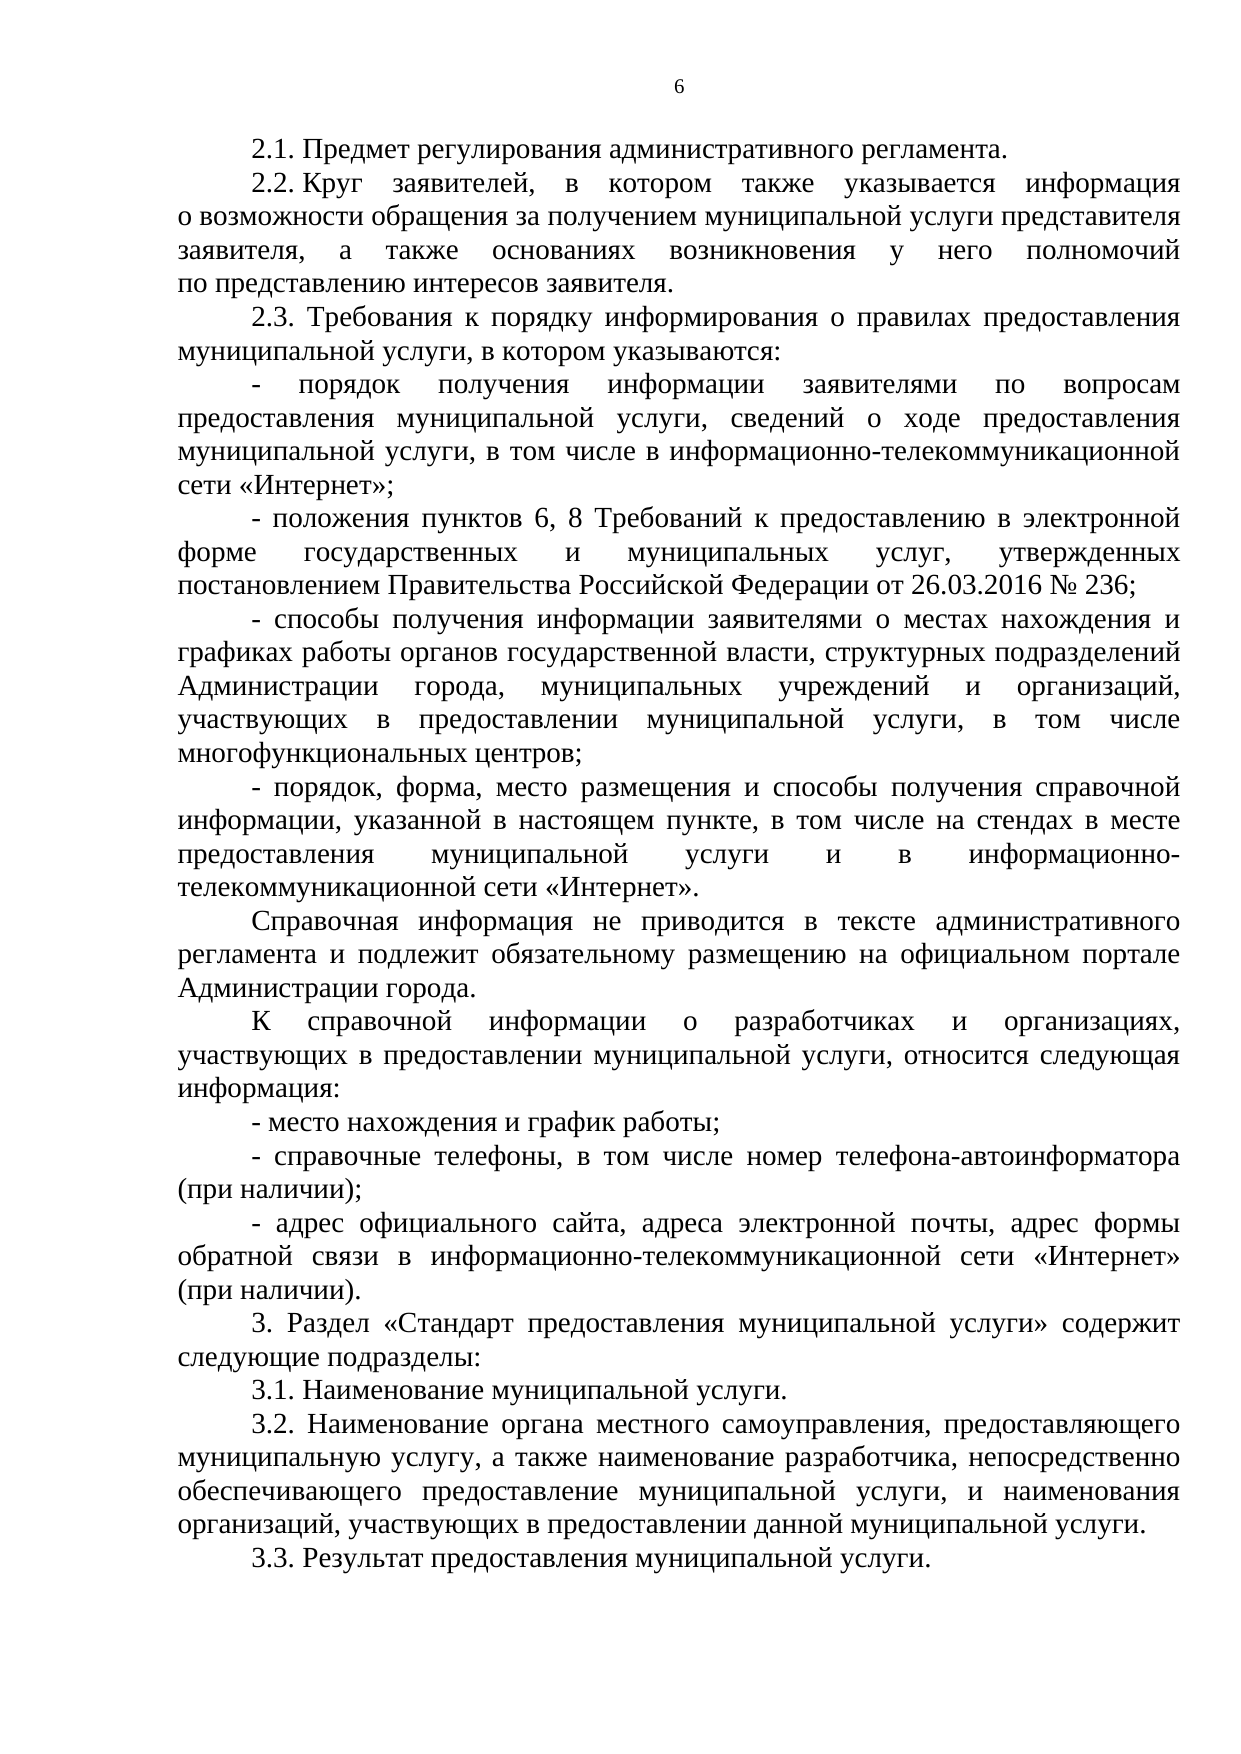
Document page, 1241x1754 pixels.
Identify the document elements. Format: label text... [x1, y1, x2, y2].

text 2.2. Круг заявителей, в котором также указывается информация о возможности обращения за получением муниципальной услуги представителя заявителя, а также основаниях возникновения у него полномочий по представлению интересов заявителя. [177, 165, 1181, 299]
text - положения пунктов 6, 8 Требований к предоставлению в электронной форме государственных и муниципальных услуг, утвержденных постановлением Правительства Российской Федерации от 26.03.2016 № 236; [177, 500, 1181, 601]
text - место нахождения и график работы; [177, 1104, 1181, 1138]
text 3.2. Наименование органа местного самоуправления, предоставляющего муниципальную услугу, а также наименование разработчика, непосредственно обеспечивающего предоставление муниципальной услуги, и наименования организаций, участвующих в предоставлении данной муниципальной услуги. [177, 1406, 1181, 1540]
text Справочная информация не приводится в тексте административного регламента и подлежит обязательному размещению на официальном портале Администрации города. [177, 903, 1181, 1003]
text - порядок получения информации заявителями по вопросам предоставления муниципальной услуги, сведений о ходе предоставления муниципальной услуги, в том числе в информационно-телекоммуникационной сети «Интернет»; [177, 366, 1181, 500]
text 3.3. Результат предоставления муниципальной услуги. [177, 1540, 1181, 1574]
text 3.1. Наименование муниципальной услуги. [177, 1372, 1181, 1406]
text 3. Раздел «Стандарт предоставления муниципальной услуги» содержит следующие подразделы: [177, 1305, 1181, 1372]
text 2.1. Предмет регулирования административного регламента. [177, 131, 1181, 165]
text 2.3. Требования к порядку информирования о правилах предоставления муниципальной услуги, в котором указываются: [177, 299, 1181, 366]
text - справочные телефоны, в том числе номер телефона-автоинформатора (при наличии); [177, 1138, 1181, 1205]
text - порядок, форма, место размещения и способы получения справочной информации, указанной в настоящем пункте, в том числе на стендах в месте предоставления муниципальной услуги и в информационно-телекоммуникационной сети «Интернет». [177, 769, 1181, 903]
text - способы получения информации заявителями о местах нахождения и графиках работы органов государственной власти, структурных подразделений Администрации города, муниципальных учреждений и организаций, участвующих в предоставлении муниципальной услуги, в том числе многофункциональных центров; [177, 601, 1181, 769]
text К справочной информации о разработчиках и организациях, участвующих в предоставлении муниципальной услуги, относится следующая информация: [177, 1003, 1181, 1104]
text - адрес официального сайта, адреса электронной почты, адрес формы обратной связи в информационно-телекоммуникационной сети «Интернет» (при наличии). [177, 1205, 1181, 1305]
